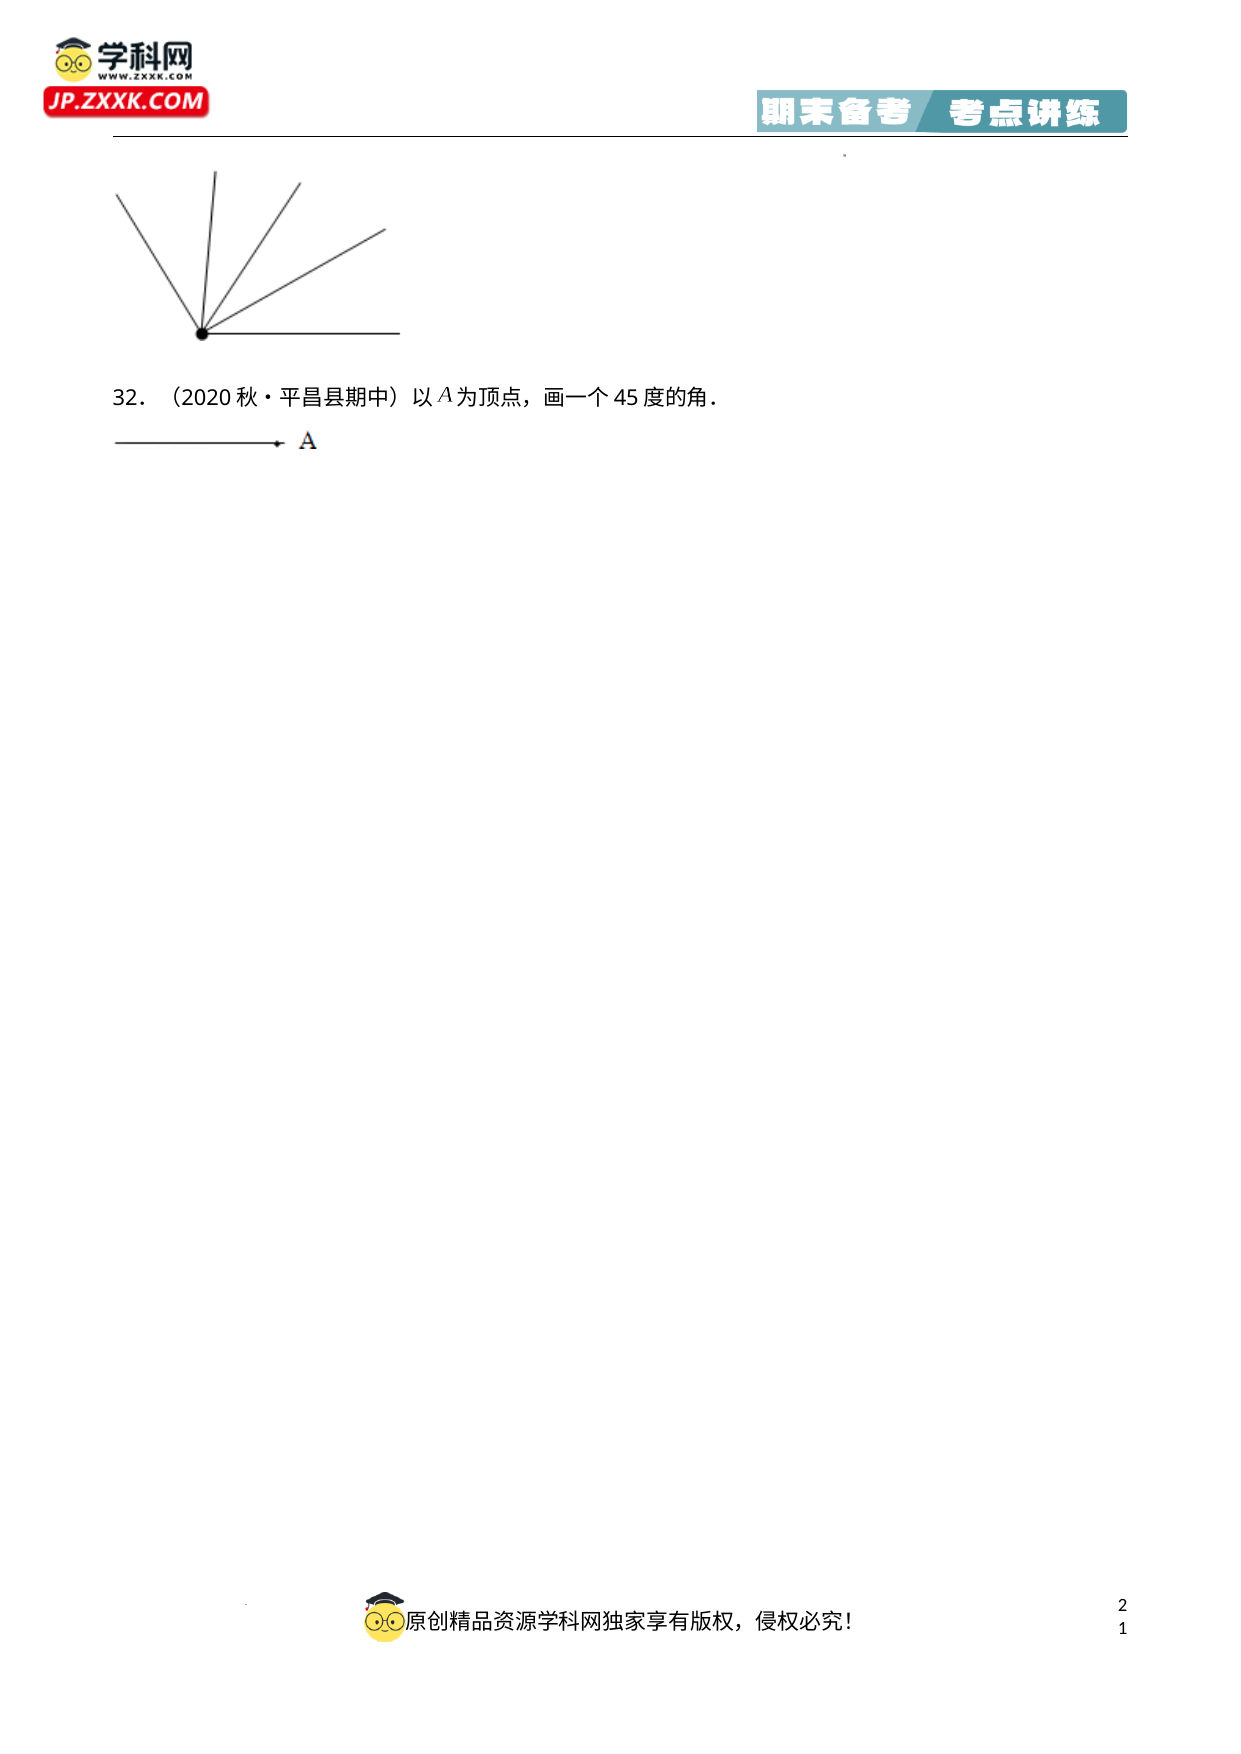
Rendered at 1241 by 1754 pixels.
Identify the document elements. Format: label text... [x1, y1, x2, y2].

picture [112, 428, 318, 449]
picture [25, 22, 217, 125]
picture [112, 167, 400, 341]
text 32．（2020秋•平昌县期中）以为顶点，画一个45度的角． [112, 379, 1128, 412]
picture [757, 88, 1128, 134]
picture [364, 1592, 406, 1642]
